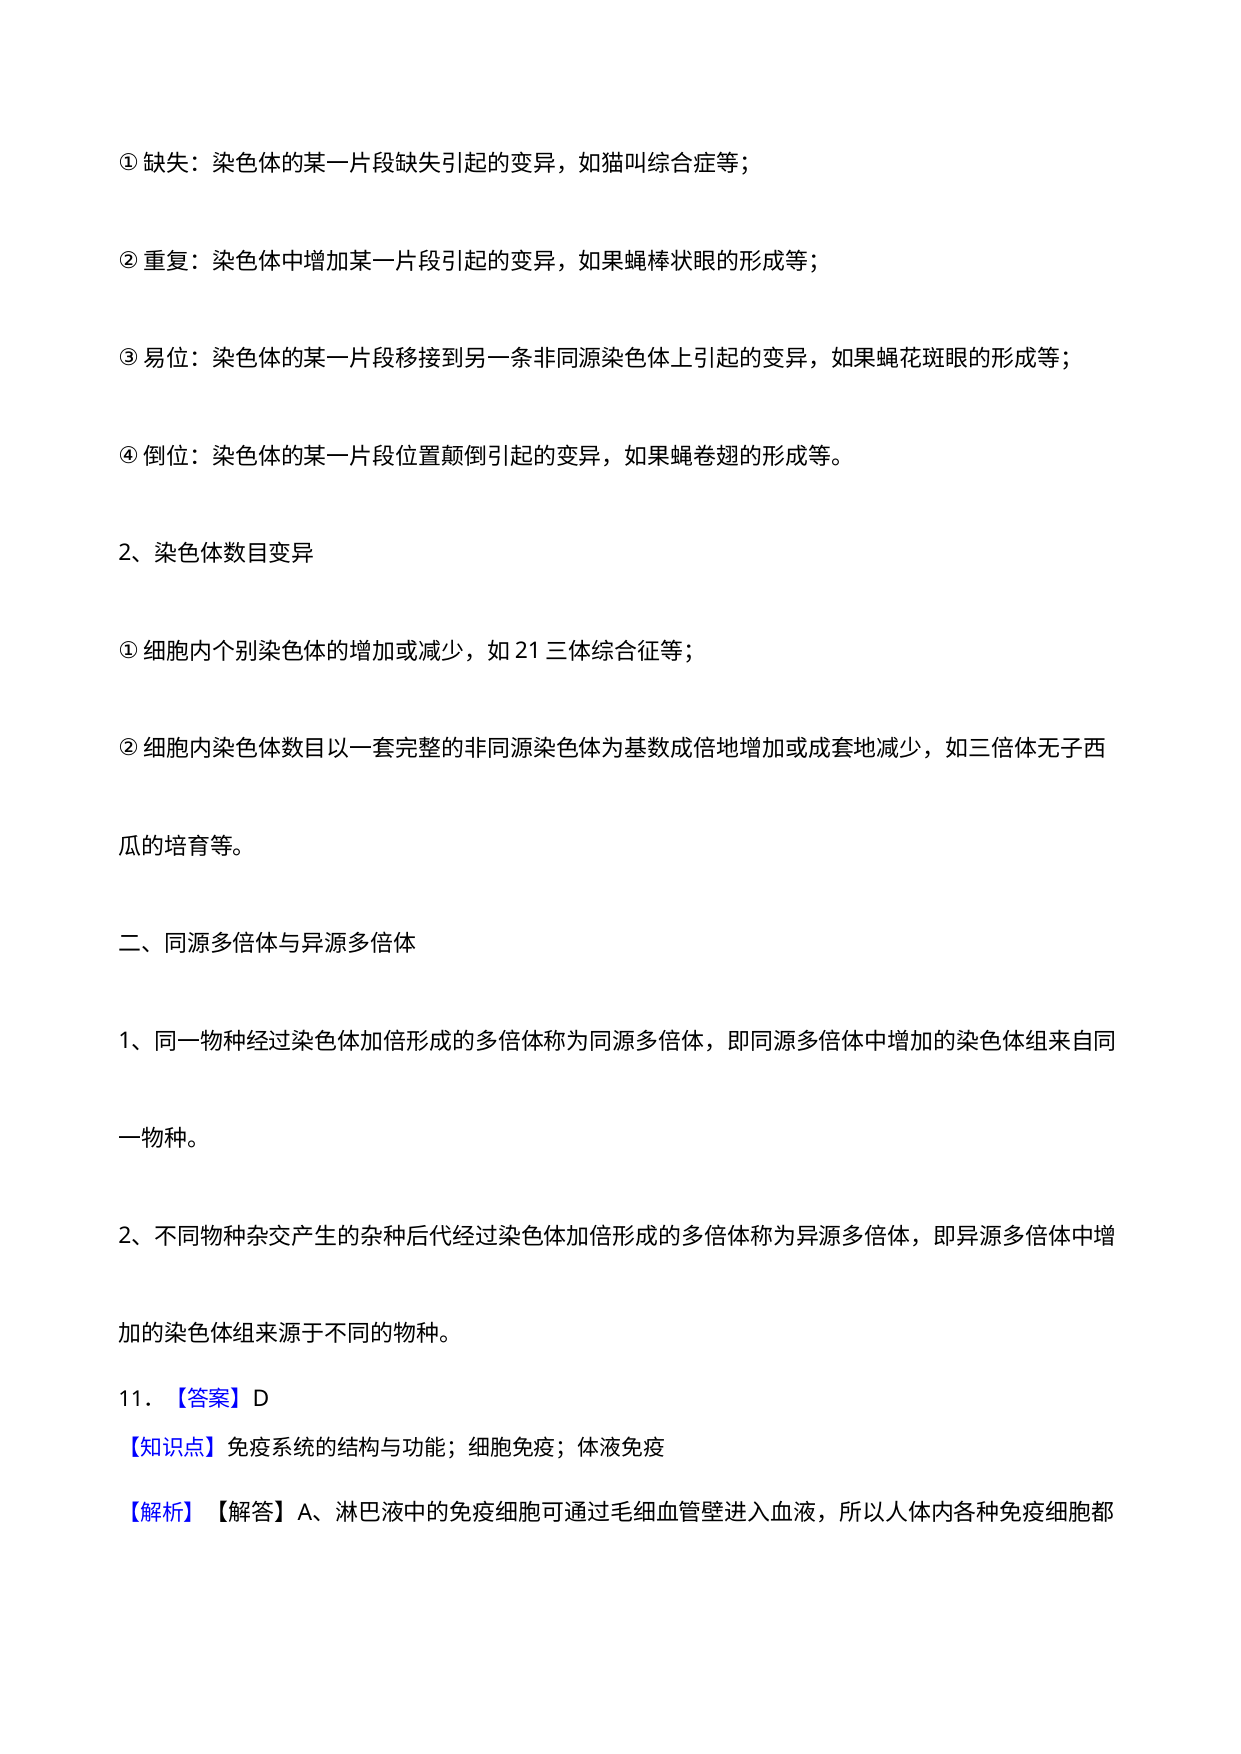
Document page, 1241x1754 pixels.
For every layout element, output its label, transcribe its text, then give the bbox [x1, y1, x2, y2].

text 11．【答案】D [118, 1381, 1122, 1413]
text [118, 129, 1122, 1364]
text 【知识点】免疫系统的结构与功能；细胞免疫；体液免疫 [118, 1429, 1122, 1462]
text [118, 1478, 1122, 1543]
